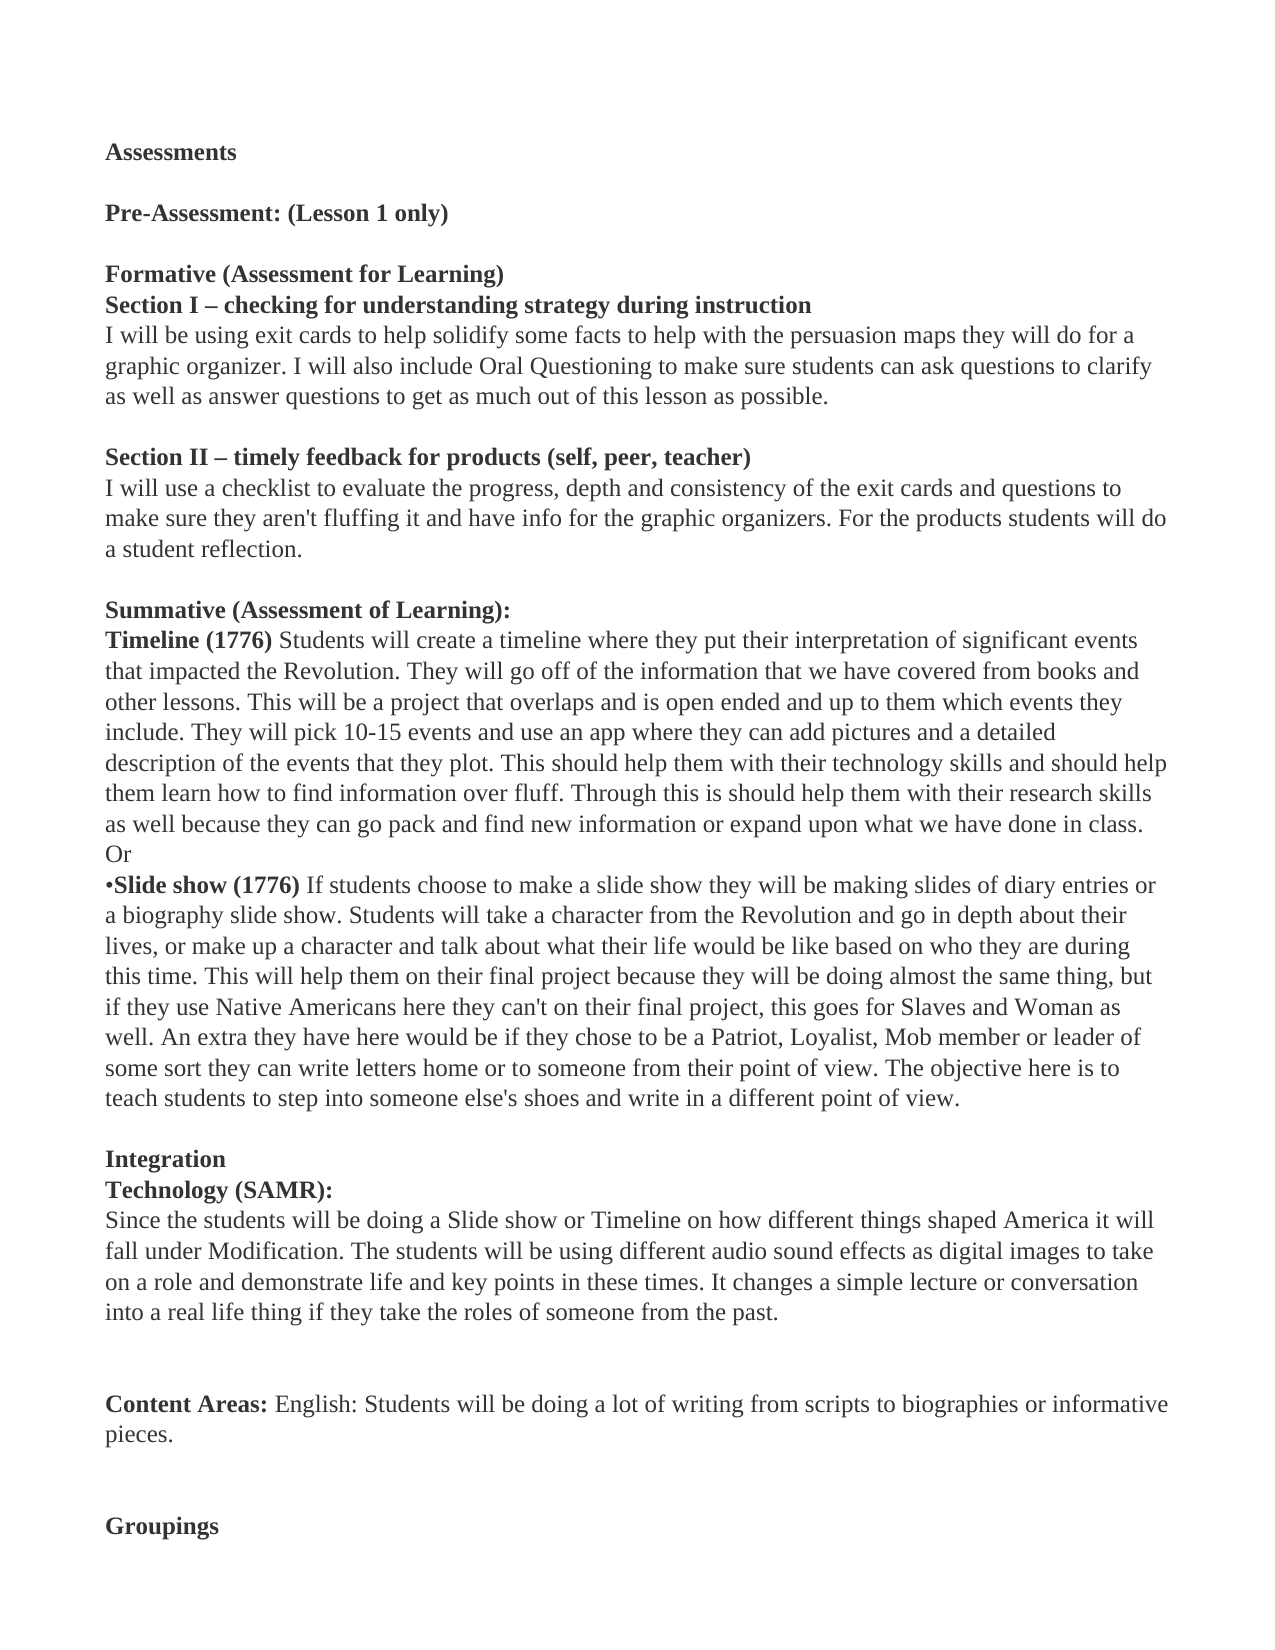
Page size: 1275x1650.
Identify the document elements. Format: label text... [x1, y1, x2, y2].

text Section I – checking for understanding strategy during instruction [105, 288, 1170, 319]
text Technology (SAMR): [105, 1173, 1170, 1204]
text Integration [105, 1143, 1170, 1173]
text I will be using exit cards to help solidify some facts to help with the persuasion maps they will do for a graphic organizer. I will also include Oral Questioning to make sure students can ask questions to clarify as well as answer questions to get as much out of this lesson as possible. [105, 319, 1170, 410]
text Assessments [105, 136, 1170, 166]
text Content Areas: English: Students will be doing a lot of writing from scripts to biographies or informative pieces. [105, 1387, 1170, 1448]
text Summative (Assessment of Learning): [105, 593, 1170, 624]
text I will use a checklist to evaluate the progress, depth and consistency of the exit cards and questions to make sure they aren't fluffing it and have info for the graphic organizers. For the products students will do a student reflection. [105, 471, 1170, 563]
text •Slide show (1776) If students choose to make a slide show they will be making slides of diary entries or a biography slide show. Students will take a character from the Revolution and go in depth about their lives, or make up a character and talk about what their life would be like based on who they are during this time. This will help them on their final project because they will be doing almost the same thing, but if they use Native Americans here they can't on their final project, this goes for Slaves and Woman as well. An extra they have here would be if they chose to be a Patriot, Loyalist, Mob member or leader of some sort they can write letters home or to someone from their point of view. The objective here is to teach students to step into someone else's shoes and write in a different point of view. [105, 868, 1170, 1112]
text Section II – timely feedback for products (self, peer, teacher) [105, 441, 1170, 471]
text Since the students will be doing a Slide show or Timeline on how different things shaped America it will fall under Modification. The students will be using different audio sound effects as digital images to take on a role and demonstrate life and key points in these times. It changes a simple lecture or conversation into a real life thing if they take the roles of someone from the past. [105, 1204, 1170, 1326]
text Pre-Assessment: (Lesson 1 only) [105, 197, 1170, 227]
text Timeline (1776) Students will create a timeline where they put their interpretation of significant events that impacted the Revolution. They will go off of the information that we have covered from books and other lessons. This will be a project that overlaps and is open ended and up to them which events they include. They will pick 10-15 events and use an app where they can add pictures and a detailed description of the events that they plot. This should help them with their technology skills and should help them learn how to find information over fluff. Through this is should help them with their research skills as well because they can go pack and find new information or expand upon what we have done in class. [105, 624, 1170, 837]
text Or [105, 837, 1170, 868]
text Formative (Assessment for Learning) [105, 258, 1170, 288]
text Groupings [105, 1509, 1170, 1539]
